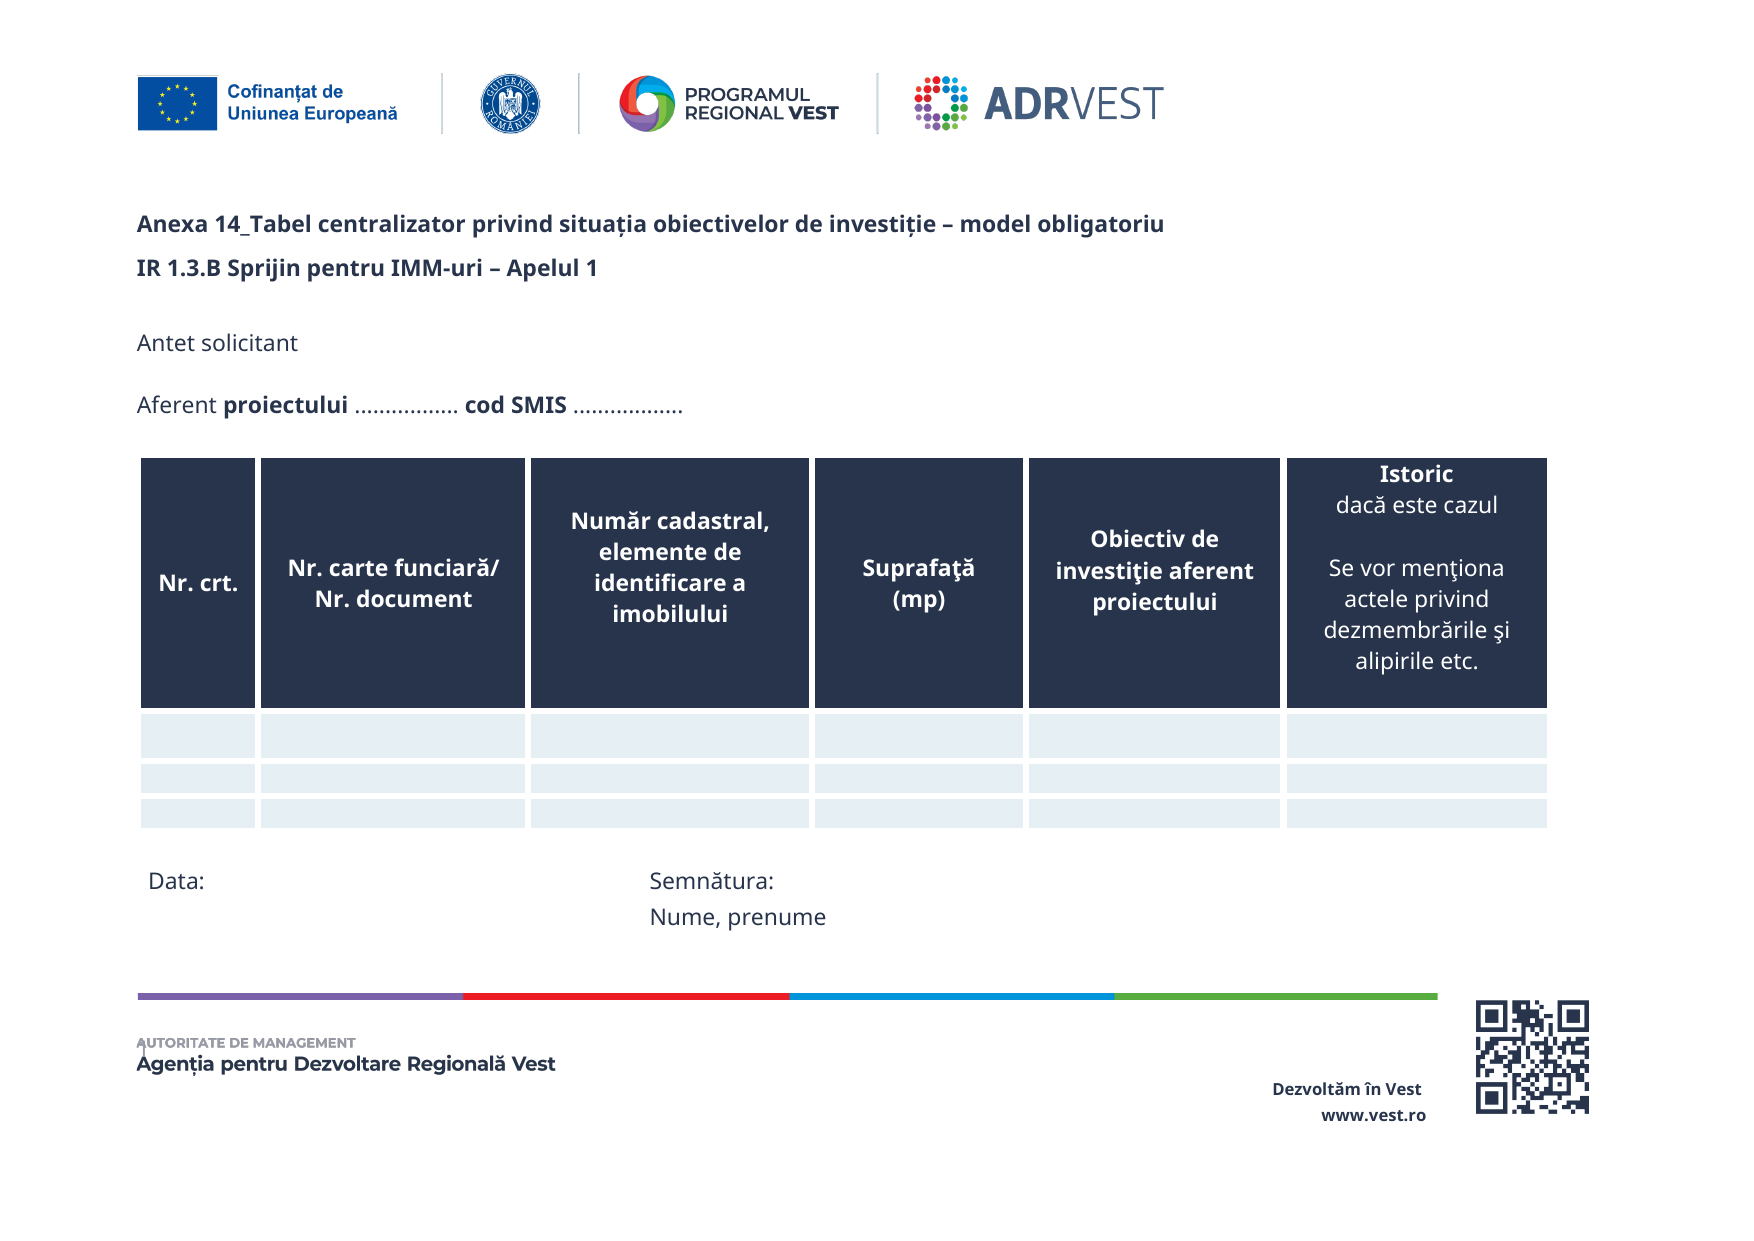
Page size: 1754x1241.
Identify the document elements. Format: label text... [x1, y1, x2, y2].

table_header Istoric dacă este cazul Se vor menţiona actele privind dezmembrările şi alipirile etc. [1287, 458, 1547, 708]
text Antet solicitant [137, 326, 1489, 358]
table_cell [815, 799, 1023, 828]
table_cell [815, 764, 1023, 793]
table_cell [1287, 714, 1547, 758]
text Anexa 14_Tabel centralizator privind situația obiectivelor de investiție – model obligatoriu [137, 208, 1489, 239]
table_cell [261, 764, 525, 793]
table_cell [261, 799, 525, 828]
table_cell [815, 714, 1023, 758]
table_header Nr. crt. [141, 458, 255, 708]
text Aferent proiectului ................. cod SMIS .................. [137, 389, 1489, 420]
table_cell [1029, 714, 1280, 758]
table_cell [141, 799, 255, 828]
table_cell [1029, 764, 1280, 793]
table_cell [1287, 764, 1547, 793]
table_cell [1029, 799, 1280, 828]
table_cell [531, 714, 809, 758]
table_cell [531, 764, 809, 793]
picture [1467, 992, 1598, 1123]
table_header Data: [137, 865, 638, 936]
table_cell [261, 714, 525, 758]
table_header Obiectiv de investiţie aferent proiectului [1029, 458, 1280, 708]
table_cell [141, 714, 255, 758]
table_cell [1287, 799, 1547, 828]
text IR 1.3.B Sprijin pentru IMM-uri – Apelul 1 [137, 251, 1489, 283]
table_header Nr. carte funciară/ Nr. document [261, 458, 525, 708]
table_header Semnătura: Nume, prenume [638, 865, 1504, 936]
table_cell [141, 764, 255, 793]
table_header Suprafaţă (mp) [815, 458, 1023, 708]
table_cell [531, 799, 809, 828]
picture [136, 73, 1164, 134]
table_header Număr cadastral, elemente de identificare a imobilului [531, 458, 809, 708]
